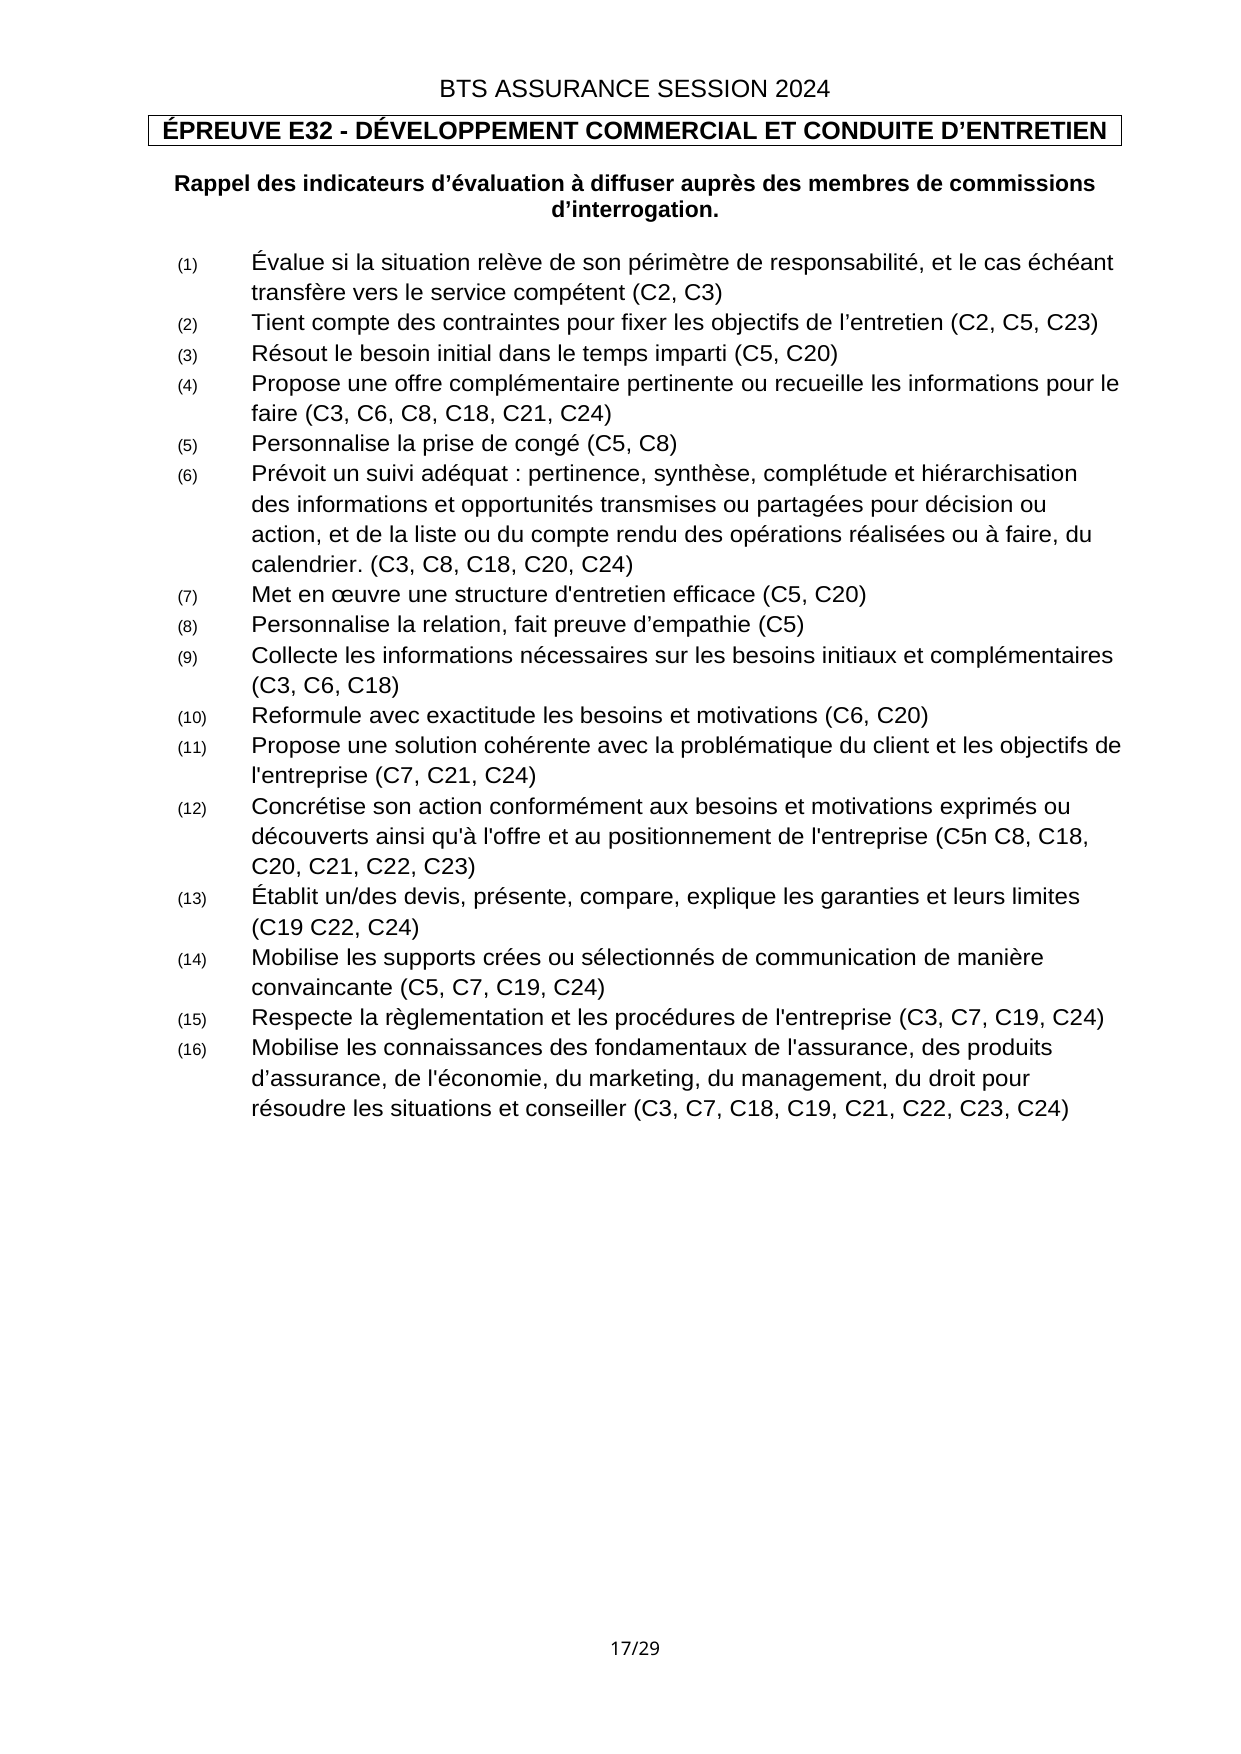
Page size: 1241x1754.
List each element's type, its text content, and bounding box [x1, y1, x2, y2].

list Tient compte des contraintes pour fixer les objectifs de l’entretien (C2, C5, C23) [177, 309, 1122, 336]
list Propose une offre complémentaire pertinente ou recueille les informations pour le faire (C3, C6, C8, C18, C21, C24) [177, 370, 1122, 426]
list Concrétise son action conformément aux besoins et motivations exprimés ou découverts ainsi qu'à l'offre et au positionnement de l'entreprise (C5n C8, C18, C20, C21, C22, C23) [177, 793, 1122, 879]
list Respecte la règlementation et les procédures de l'entreprise (C3, C7, C19, C24) [177, 1004, 1122, 1030]
list Propose une solution cohérente avec la problématique du client et les objectifs de l'entreprise (C7, C21, C24) [177, 732, 1122, 789]
list Mobilise les connaissances des fondamentaux de l'assurance, des produits d’assurance, de l'économie, du marketing, du management, du droit pour résoudre les situations et conseiller (C3, C7, C18, C19, C21, C22, C23, C24) [177, 1034, 1122, 1121]
list Résout le besoin initial dans le temps imparti (C5, C20) [177, 339, 1122, 366]
list Prévoit un suivi adéquat : pertinence, synthèse, complétude et hiérarchisation des informations et opportunités transmises ou partagées pour décision ou action, et de la liste ou du compte rendu des opérations réalisées ou à faire, du calendrier. (C3, C8, C18, C20, C24) [177, 460, 1122, 577]
text Rappel des indicateurs d’évaluation à diffuser auprès des membres de commissions d’interrogation. [148, 170, 1122, 222]
list Évalue si la situation relève de son périmètre de responsabilité, et le cas échéant transfère vers le service compétent (C2, C3) [177, 249, 1122, 305]
list Personnalise la prise de congé (C5, C8) [177, 430, 1122, 456]
list Établit un/des devis, présente, compare, explique les garanties et leurs limites (C19 C22, C24) [177, 883, 1122, 940]
list Reformule avec exactitude les besoins et motivations (C6, C20) [177, 702, 1122, 728]
list Personnalise la relation, fait preuve d’empathie (C5) [177, 611, 1122, 638]
list Collecte les informations nécessaires sur les besoins initiaux et complémentaires (C3, C6, C18) [177, 642, 1122, 698]
table_header ÉPREUVE E32 - DÉVELOPPEMENT COMMERCIAL ET CONDUITE D’ENTRETIEN [149, 116, 1121, 145]
list Mobilise les supports crées ou sélectionnés de communication de manière convaincante (C5, C7, C19, C24) [177, 944, 1122, 1000]
list Met en œuvre une structure d'entretien efficace (C5, C20) [177, 581, 1122, 607]
